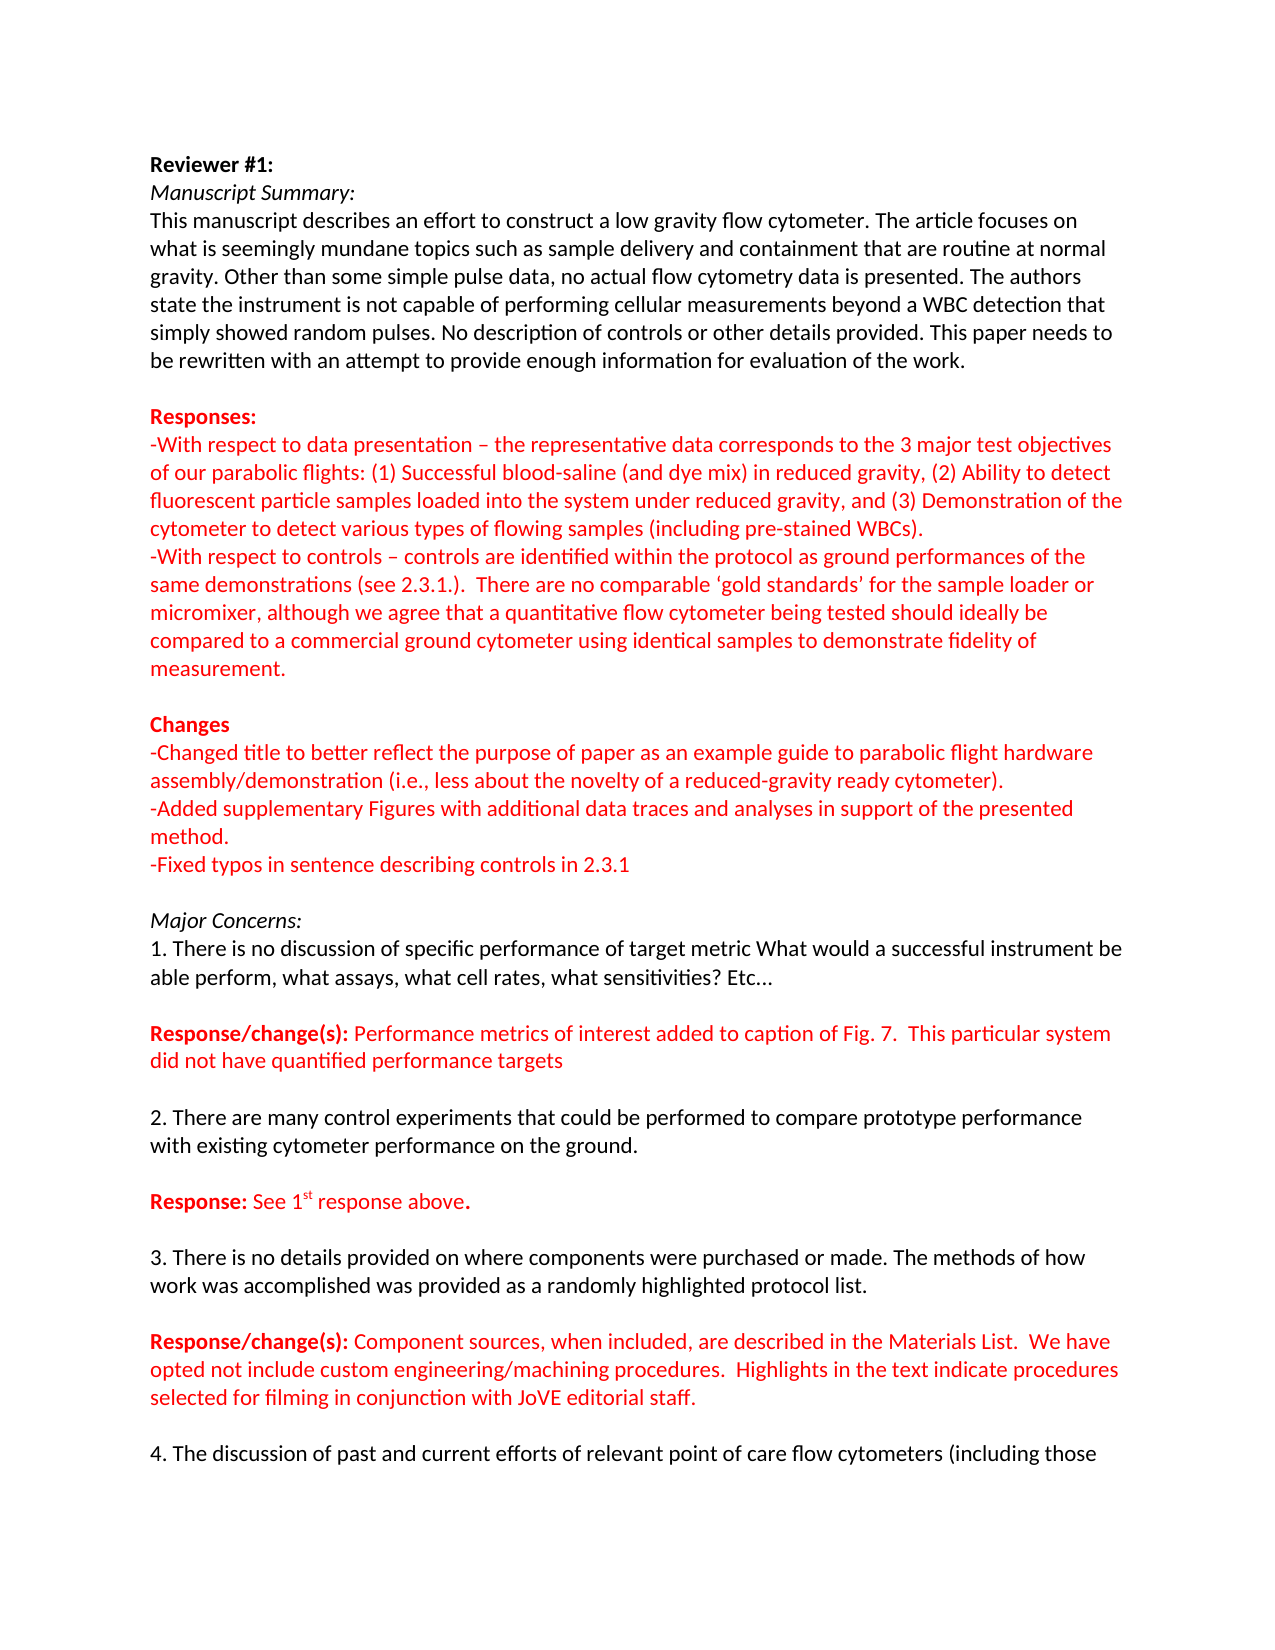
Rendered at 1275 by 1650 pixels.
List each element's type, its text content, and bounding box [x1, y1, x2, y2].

text -Fixed typos in sentence describing controls in 2.3.1 [150, 851, 1125, 878]
text Responses: [150, 402, 1125, 430]
text Response/change(s): Performance metrics of interest added to caption of Fig. 7. This particular system did not have quantified performance targets [150, 1019, 1125, 1075]
text Reviewer #1: Manuscript Summary: This manuscript describes an effort to construct a low gravity flow cytometer. The article focuses on what is seemingly mundane topics such as sample delivery and containment that are routine at normal gravity. Other than some simple pulse data, no actual flow cytometry data is presented. The authors state the instrument is not capable of performing cellular measurements beyond a WBC detection that simply showed random pulses. No description of controls or other details provided. This paper needs to be rewritten with an attempt to provide enough information for evaluation of the work. [150, 150, 1125, 374]
text 2. There are many control experiments that could be performed to compare prototype performance with existing cytometer performance on the ground. [150, 1075, 1125, 1159]
text -With respect to data presentation – the representative data corresponds to the 3 major test objectives of our parabolic flights: (1) Successful blood-saline (and dye mix) in reduced gravity, (2) Ability to detect fluorescent particle samples loaded into the system under reduced gravity, and (3) Demonstration of the cytometer to detect various types of flowing samples (including pre-stained WBCs). [150, 430, 1125, 542]
text Response: See 1st response above. [150, 1187, 1125, 1215]
text -Changed title to better reflect the purpose of paper as an example guide to parabolic flight hardware assembly/demonstration (i.e., less about the novelty of a reduced-gravity ready cytometer). [150, 738, 1125, 794]
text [150, 1411, 1125, 1467]
text Response/change(s): Component sources, when included, are described in the Materials List. We have opted not include custom engineering/machining procedures. Highlights in the text indicate procedures selected for filming in conjunction with JoVE editorial staff. [150, 1327, 1125, 1411]
text -With respect to controls – controls are identified within the protocol as ground performances of the same demonstrations (see 2.3.1.). There are no comparable ‘gold standards’ for the sample loader or micromixer, although we agree that a quantitative flow cytometer being tested should ideally be compared to a commercial ground cytometer using identical samples to demonstrate fidelity of measurement. [150, 542, 1125, 682]
text 3. There is no details provided on where components were purchased or made. The methods of how work was accomplished was provided as a randomly highlighted protocol list. [150, 1215, 1125, 1327]
text Changes [150, 710, 1125, 738]
text -Added supplementary Figures with additional data traces and analyses in support of the presented method. [150, 794, 1125, 851]
text Major Concerns: 1. There is no discussion of specific performance of target metric What would a successful instrument be able perform, what assays, what cell rates, what sensitivities? Etc... [150, 878, 1125, 991]
